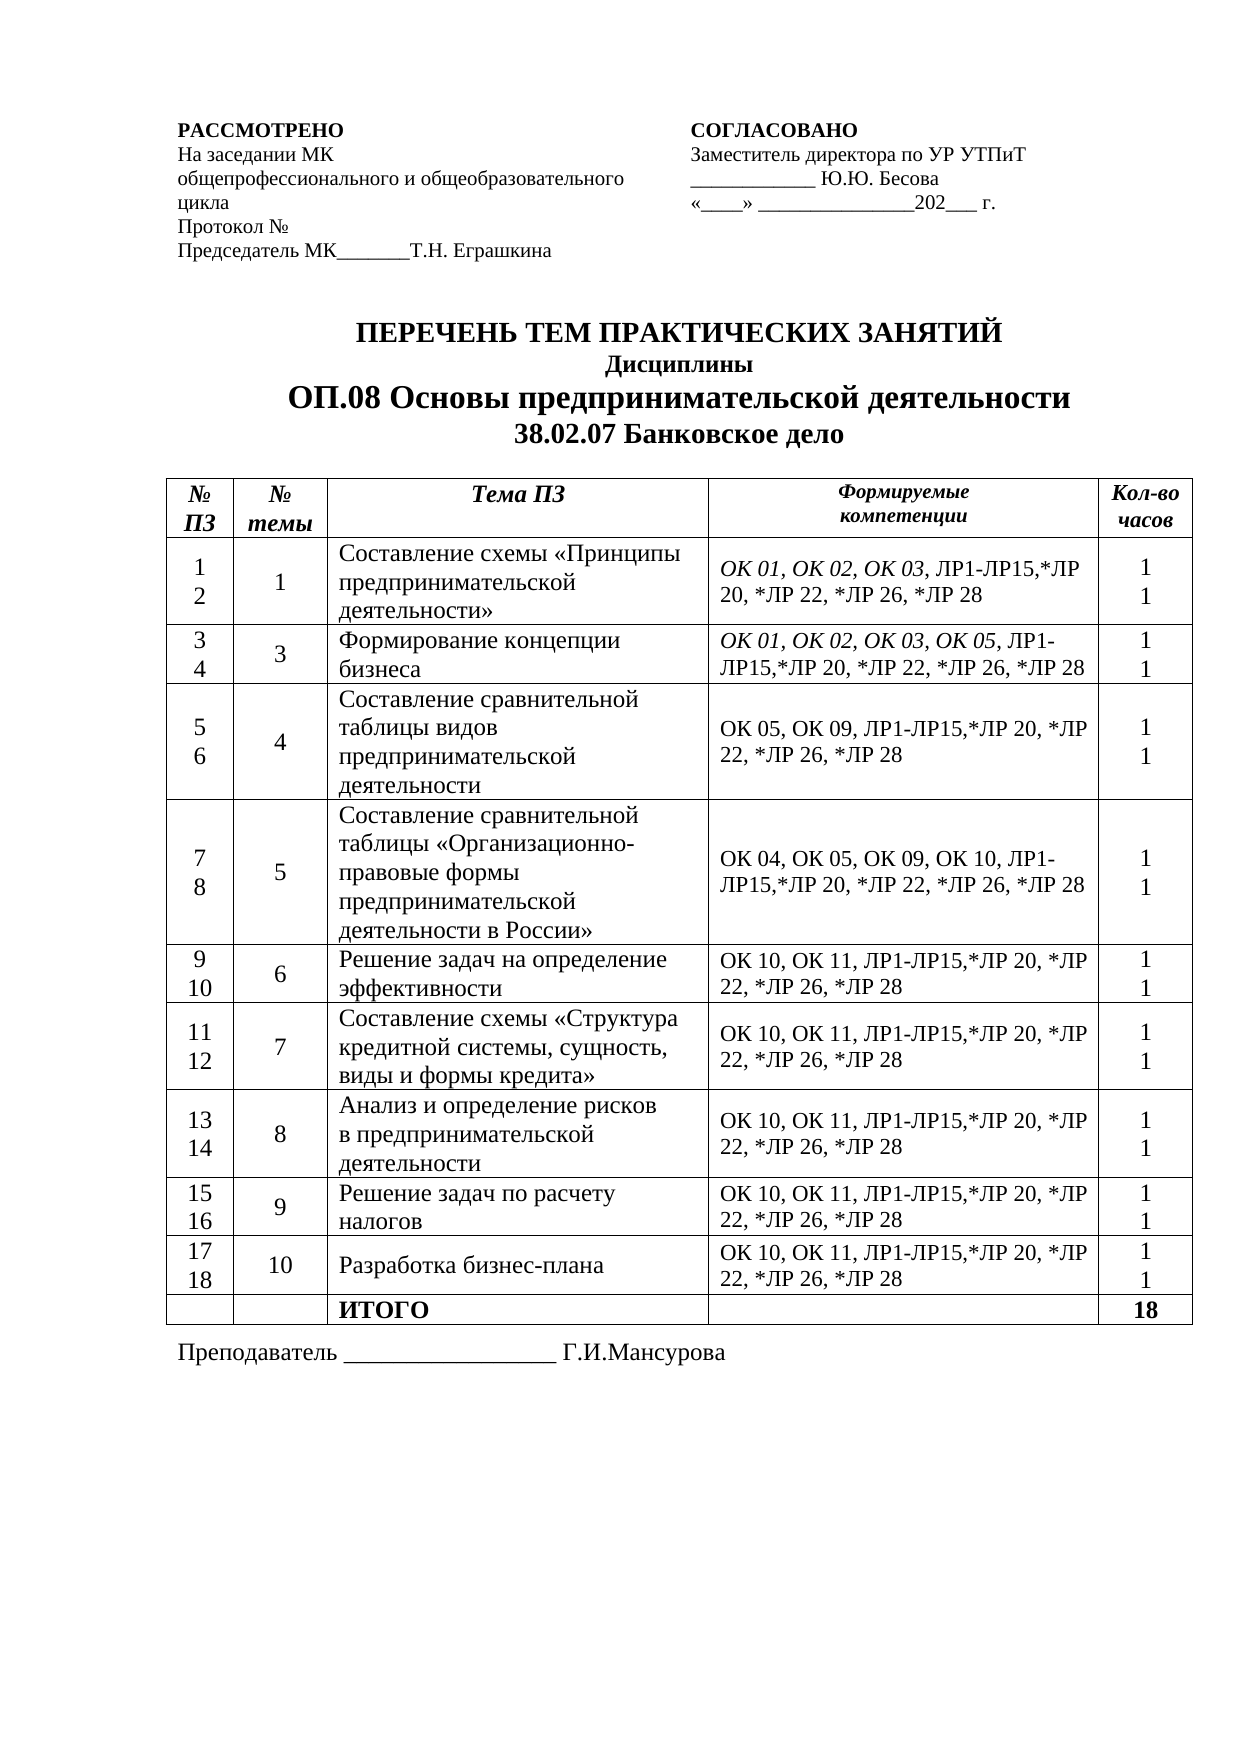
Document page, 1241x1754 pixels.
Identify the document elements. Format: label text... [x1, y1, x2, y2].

text 38.02.07 Банковское дело [177, 416, 1181, 449]
table_cell 18 [1099, 1295, 1192, 1323]
table_cell Разработка бизнес-плана [328, 1236, 708, 1294]
table_cell 1 1 [1099, 625, 1192, 683]
table_cell ОК 10, ОК 11, ЛР1-ЛР15,*ЛР 20, *ЛР 22, *ЛР 26, *ЛР 28 [709, 1003, 1098, 1089]
table_cell 5 [234, 800, 327, 943]
table_cell 3 [234, 625, 327, 683]
table_cell 1 2 [167, 538, 233, 624]
table_cell Составление сравнительной таблицы видов предпринимательской деятельности [328, 684, 708, 799]
table_cell ОК 10, ОК 11, ЛР1-ЛР15,*ЛР 20, *ЛР 22, *ЛР 26, *ЛР 28 [709, 945, 1098, 1002]
table_header Тема ПЗ [328, 479, 708, 537]
text Преподаватель _________________ Г.И.Мансурова [177, 1337, 1181, 1366]
table_cell 4 [234, 684, 327, 799]
table_cell 17 18 [167, 1236, 233, 1294]
table_cell 11 12 [167, 1003, 233, 1089]
table_header Кол-во часов [1099, 479, 1192, 537]
table_cell ОК 05, ОК 09, ЛР1-ЛР15,*ЛР 20, *ЛР 22, *ЛР 26, *ЛР 28 [709, 684, 1098, 799]
table_cell 7 8 [167, 800, 233, 943]
table_cell 8 [234, 1090, 327, 1177]
table_cell 1 1 [1099, 1003, 1192, 1089]
table_cell 7 [234, 1003, 327, 1089]
table_cell 6 [234, 945, 327, 1002]
table_cell 1 1 [1099, 800, 1192, 943]
table_cell 1 1 [1099, 684, 1192, 799]
table_cell Составление схемы «Принципы предпринимательской деятельности» [328, 538, 708, 624]
table_cell 9 10 [167, 945, 233, 1002]
table_header № темы [234, 479, 327, 537]
table_cell Составление схемы «Структура кредитной системы, сущность, виды и формы кредита» [328, 1003, 708, 1089]
table_cell 9 [234, 1178, 327, 1235]
table_cell Анализ и определение рисков в предпринимательской деятельности [328, 1090, 708, 1177]
table_cell [709, 1295, 1098, 1323]
table_cell ОК 01, ОК 02, ОК 03, ЛР1-ЛР15,*ЛР 20, *ЛР 22, *ЛР 26, *ЛР 28 [709, 538, 1098, 624]
table_cell 3 4 [167, 625, 233, 683]
table_cell [234, 1295, 327, 1323]
table_header СОГЛАСОВАНО Заместитель директора по УР УТПиТ ____________ Ю.Ю. Бесова «____» _______________202___ г. [679, 118, 1192, 287]
table_cell ОК 01, ОК 02, ОК 03, ОК 05, ЛР1-ЛР15,*ЛР 20, *ЛР 22, *ЛР 26, *ЛР 28 [709, 625, 1098, 683]
table_cell ИТОГО [328, 1295, 708, 1323]
table_header РАССМОТРЕНО На заседании МК общепрофессионального и общеобразовательного цикла Протокол № Председатель МК_______Т.Н. Еграшкина [166, 118, 679, 287]
table_cell 1 1 [1099, 538, 1192, 624]
text Дисциплины [177, 349, 1181, 378]
table_cell 13 14 [167, 1090, 233, 1177]
subtitle ПЕРЕЧЕНЬ ТЕМ ПРАКТИЧЕСКИХ ЗАНЯТИЙ [177, 315, 1181, 349]
table_cell ОК 10, ОК 11, ЛР1-ЛР15,*ЛР 20, *ЛР 22, *ЛР 26, *ЛР 28 [709, 1236, 1098, 1294]
table_cell Составление сравнительной таблицы «Организационно-правовые формы предпринимательской деятельности в России» [328, 800, 708, 943]
table_cell 1 1 [1099, 1090, 1192, 1177]
table_cell ОК 04, ОК 05, ОК 09, ОК 10, ЛР1-ЛР15,*ЛР 20, *ЛР 22, *ЛР 26, *ЛР 28 [709, 800, 1098, 943]
table_cell ОК 10, ОК 11, ЛР1-ЛР15,*ЛР 20, *ЛР 22, *ЛР 26, *ЛР 28 [709, 1090, 1098, 1177]
table_header № ПЗ [167, 479, 233, 537]
table_cell 15 16 [167, 1178, 233, 1235]
table_cell [167, 1295, 233, 1323]
table_cell 1 [234, 538, 327, 624]
table_cell Решение задач на определение эффективности [328, 945, 708, 1002]
table_cell 5 6 [167, 684, 233, 799]
table_cell Решение задач по расчету налогов [328, 1178, 708, 1235]
table_cell 1 1 [1099, 1236, 1192, 1294]
table_cell 1 1 [1099, 1178, 1192, 1235]
table_cell Формирование концепции бизнеса [328, 625, 708, 683]
table_cell ОК 10, ОК 11, ЛР1-ЛР15,*ЛР 20, *ЛР 22, *ЛР 26, *ЛР 28 [709, 1178, 1098, 1235]
text ОП.08 Основы предпринимательской деятельности [177, 378, 1181, 416]
table_header Формируемые компетенции [709, 479, 1098, 537]
table_cell 1 1 [1099, 945, 1192, 1002]
table_cell 10 [234, 1236, 327, 1294]
